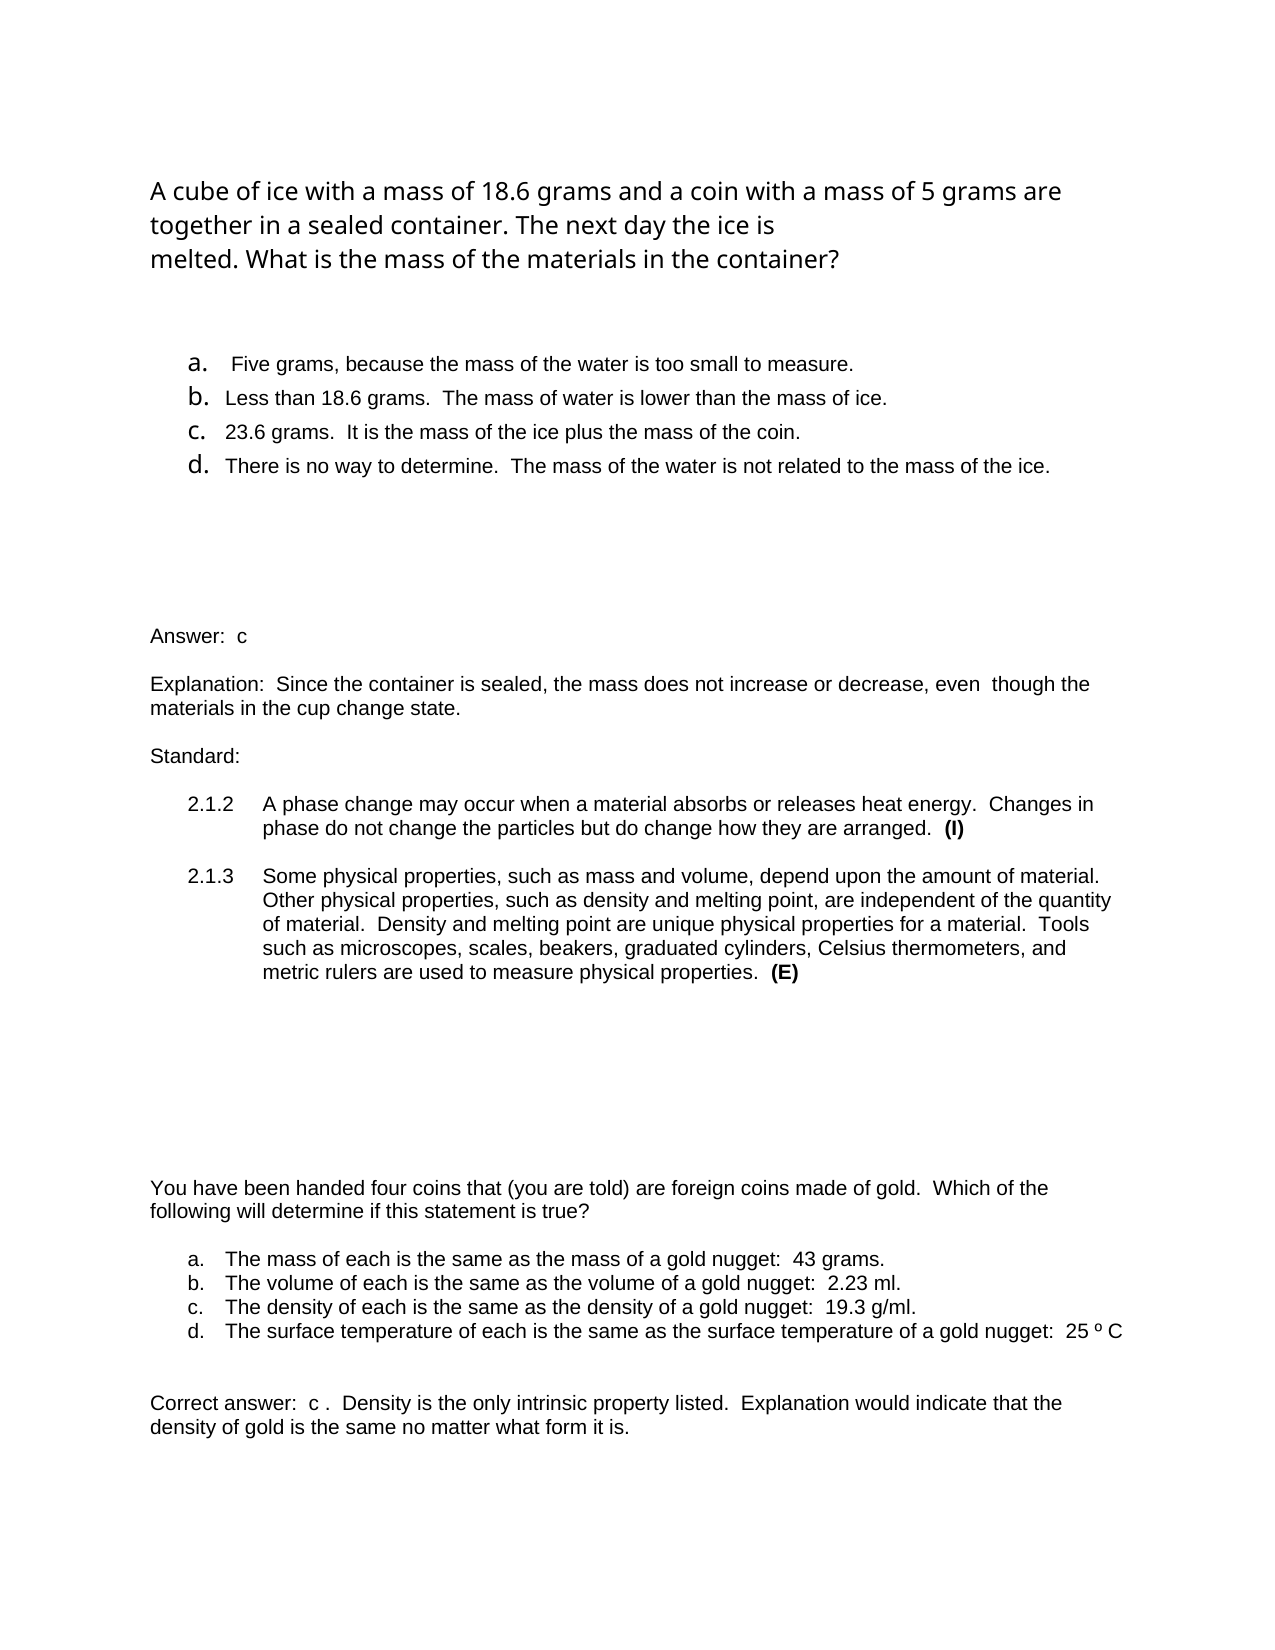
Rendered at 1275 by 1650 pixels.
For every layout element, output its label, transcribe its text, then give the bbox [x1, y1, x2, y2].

list The volume of each is the same as the volume of a gold nugget: 2.23 ml. [187, 1271, 1125, 1295]
list A phase change may occur when a material absorbs or releases heat energy. Changes in phase do not change the particles but do change how they are arranged. (I) [187, 792, 1125, 864]
list The mass of each is the same as the mass of a gold nugget: 43 grams. [187, 1247, 1125, 1271]
list 23.6 grams. It is the mass of the ice plus the mass of the coin. [187, 412, 1125, 446]
text Standard: [150, 744, 1125, 768]
list The surface temperature of each is the same as the surface temperature of a gold nugget: 25 º C [187, 1319, 1125, 1343]
text Answer: c [150, 624, 1125, 648]
text A cube of ice with a mass of 18.6 grams and a coin with a mass of 5 grams are together in a sealed container. The next day the ice is [150, 174, 1125, 242]
text You have been handed four coins that (you are told) are foreign coins made of gold. Which of the following will determine if this statement is true? [150, 1175, 1125, 1223]
list There is no way to determine. The mass of the water is not related to the mass of the ice. [187, 446, 1125, 481]
text Explanation: Since the container is sealed, the mass does not increase or decrease, even though the materials in the cup change state. [150, 672, 1125, 720]
text melted. What is the mass of the materials in the container? [150, 242, 1125, 276]
text Correct answer: c . Density is the only intrinsic property listed. Explanation would indicate that the density of gold is the same no matter what form it is. [150, 1391, 1125, 1439]
list Less than 18.6 grams. The mass of water is lower than the mass of ice. [187, 378, 1125, 412]
list Five grams, because the mass of the water is too small to measure. [187, 344, 1125, 378]
list Some physical properties, such as mass and volume, depend upon the amount of material. Other physical properties, such as density and melting point, are independent of the quantity of material. Density and melting point are unique physical properties for a material. Tools such as microscopes, scales, beakers, graduated cylinders, Celsius thermometers, and metric rulers are used to measure physical properties. (E) [187, 864, 1125, 1008]
list The density of each is the same as the density of a gold nugget: 19.3 g/ml. [187, 1295, 1125, 1319]
